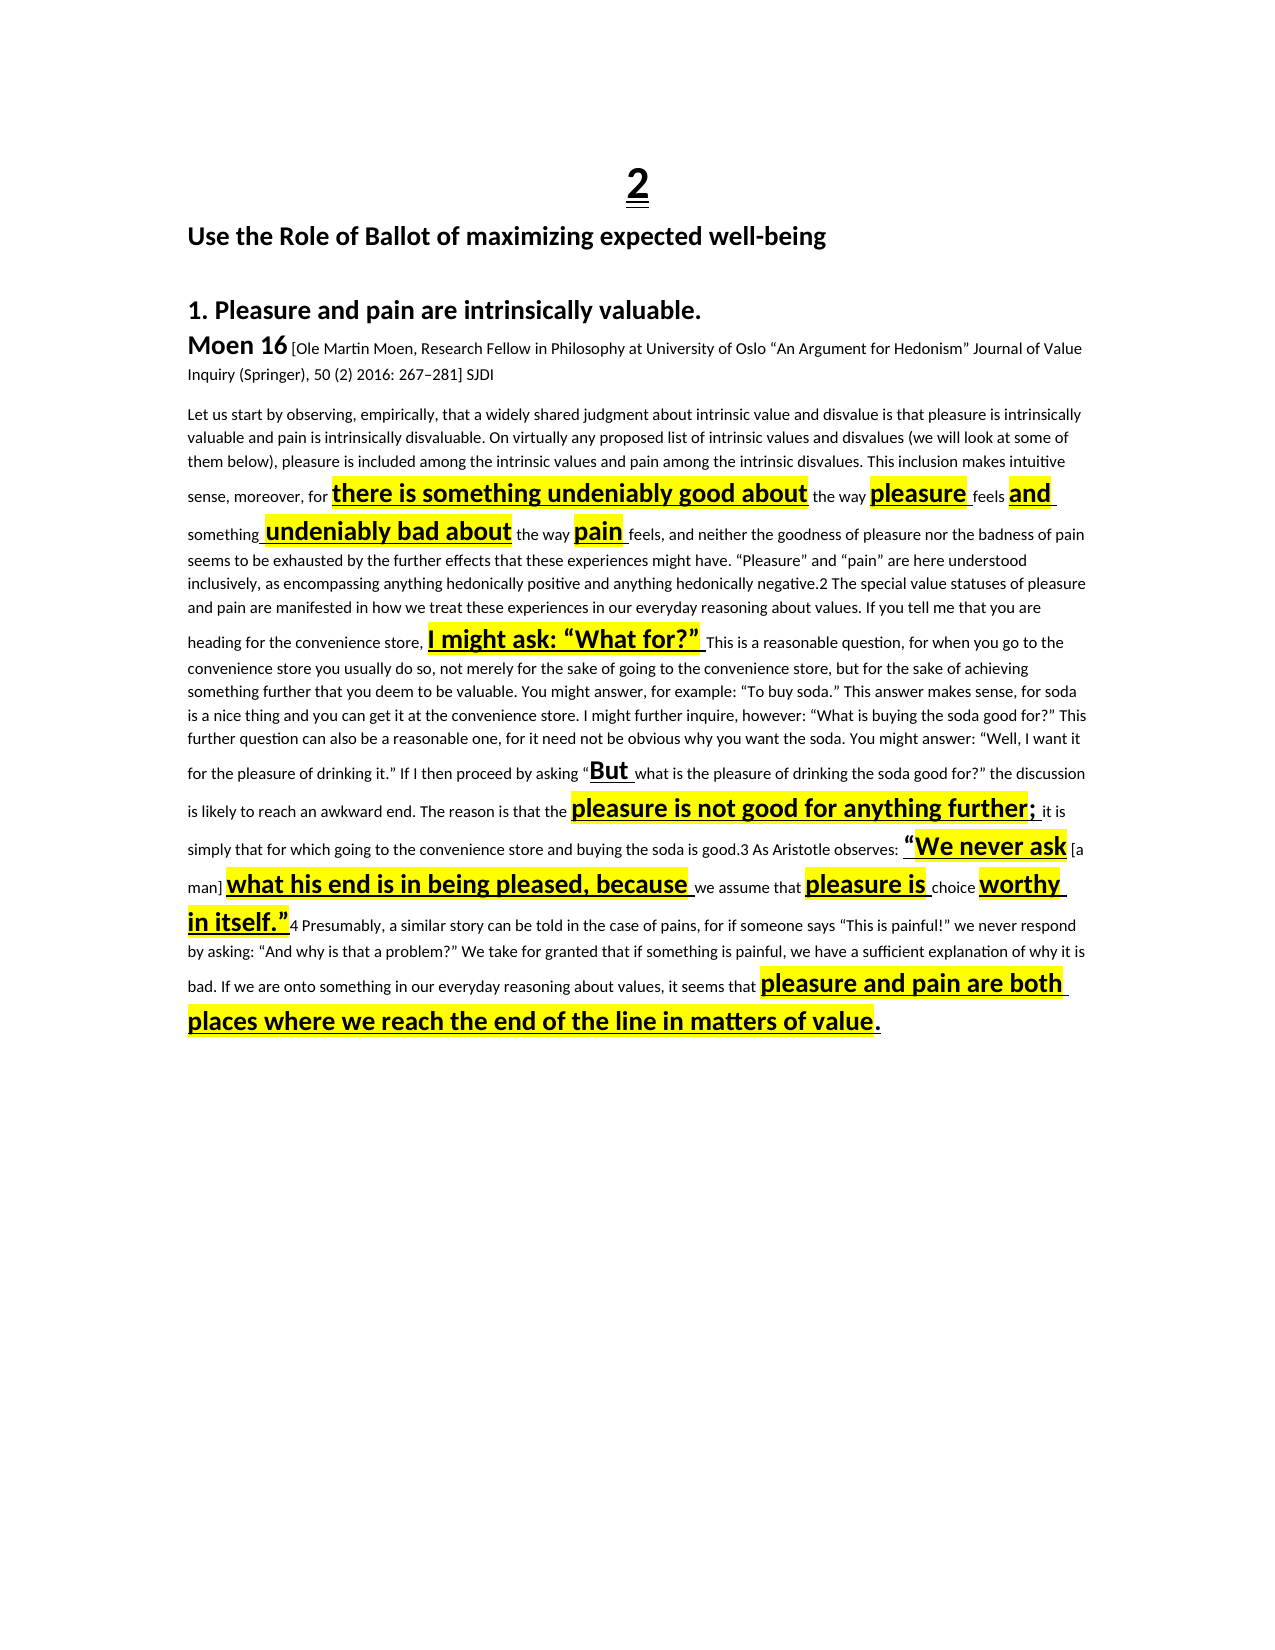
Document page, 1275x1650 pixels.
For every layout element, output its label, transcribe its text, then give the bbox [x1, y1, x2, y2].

text Moen 16 [Ole Martin Moen, Research Fellow in Philosophy at University of Oslo “An Argument for Hedonism” Journal of Value Inquiry (Springer), 50 (2) 2016: 267–281] SJDI [187, 328, 1087, 385]
subtitle Use the Role of Ballot of maximizing expected well-being [187, 219, 1087, 252]
subtitle 1. Pleasure and pain are intrinsically valuable. [187, 293, 1087, 326]
text Let us start by observing, empirically, that a widely shared judgment about intrinsic value and disvalue is that pleasure is intrinsically valuable and pain is intrinsically disvaluable. On virtually any proposed list of intrinsic values and disvalues (we will look at some of them below), pleasure is included among the intrinsic values and pain among the intrinsic disvalues. This inclusion makes intuitive sense, moreover, for there is something undeniably good about the way pleasure feels and something undeniably bad about the way pain feels, and neither the goodness of pleasure nor the badness of pain seems to be exhausted by the further effects that these experiences might have. “Pleasure” and “pain” are here understood inclusively, as encompassing anything hedonically positive and anything hedonically negative.2 The special value statuses of pleasure and pain are manifested in how we treat these experiences in our everyday reasoning about values. If you tell me that you are heading for the convenience store, I might ask: “What for?” This is a reasonable question, for when you go to the convenience store you usually do so, not merely for the sake of going to the convenience store, but for the sake of achieving something further that you deem to be valuable. You might answer, for example: “To buy soda.” This answer makes sense, for soda is a nice thing and you can get it at the convenience store. I might further inquire, however: “What is buying the soda good for?” This further question can also be a reasonable one, for it need not be obvious why you want the soda. You might answer: “Well, I want it for the pleasure of drinking it.” If I then proceed by asking “But what is the pleasure of drinking the soda good for?” the discussion is likely to reach an awkward end. The reason is that the pleasure is not good for anything further; it is simply that for which going to the convenience store and buying the soda is good.3 As Aristotle observes: “We never ask [a man] what his end is in being pleased, because we assume that pleasure is choice worthy in itself.”4 Presumably, a similar story can be told in the case of pains, for if someone says “This is painful!” we never respond by asking: “And why is that a problem?” We take for granted that if something is painful, we have a sufficient explanation of why it is bad. If we are onto something in our everyday reasoning about values, it seems that pleasure and pain are both places where we reach the end of the line in matters of value. [187, 404, 1087, 1037]
subtitle 2 [187, 154, 1087, 210]
